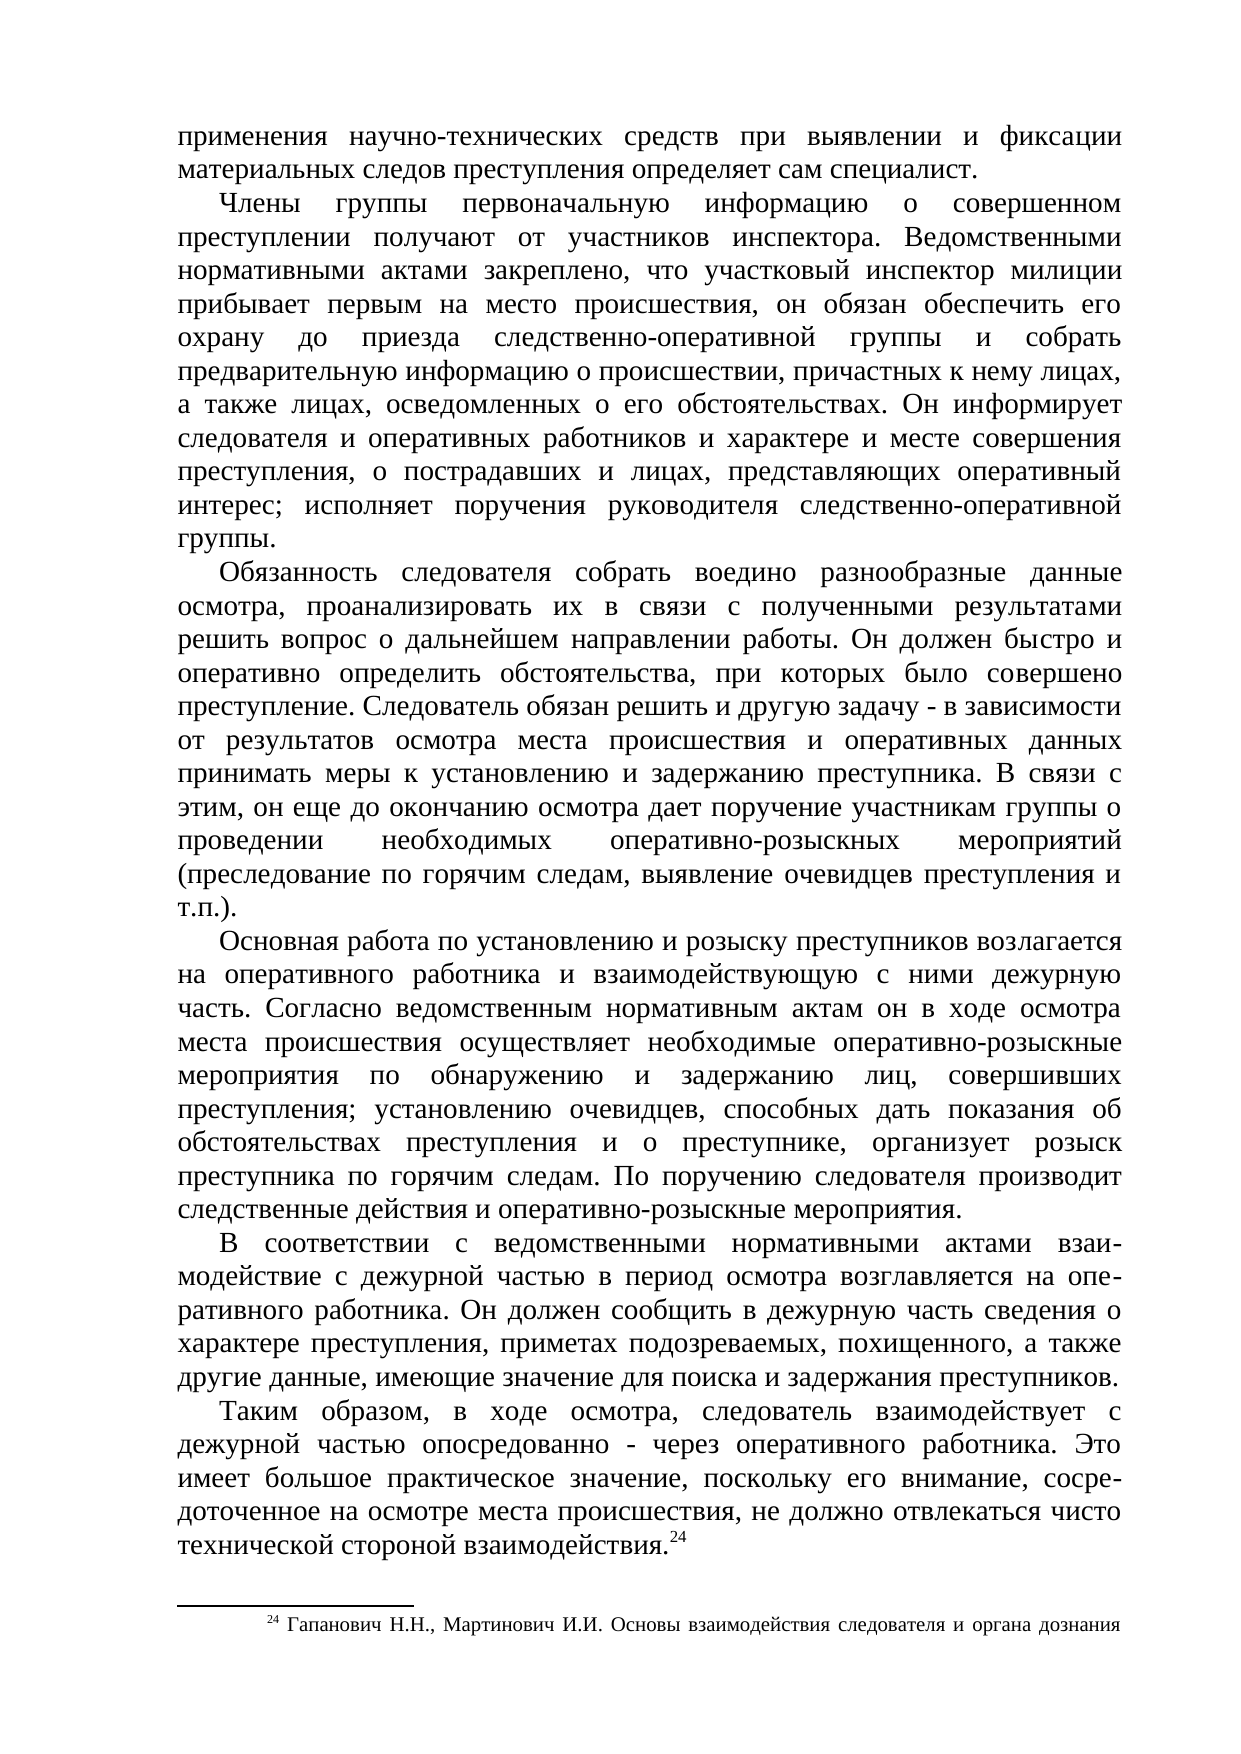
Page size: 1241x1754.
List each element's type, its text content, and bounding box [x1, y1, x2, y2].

text В соответствии с ведомственными нормативными актами взаимодействие с дежурной частью в период осмотра возглавляется на оперативного работника. Он должен сообщить в дежурную часть сведения о характере преступления, приметах подозреваемых, похищенного, а также другие данные, имеющие значение для поиска и задержания преступников. [177, 1225, 1122, 1393]
text Члены группы первоначальную информацию о совершенном преступлении получают от участников инспектора. Ведомственными нормативными актами закреплено, что участковый инспектор милиции прибывает первым на место происшествия, он обязан обеспечить его охрану до приезда следственно-оперативной группы и собрать предварительную информацию о происшествии, причастных к нему лицах, а также лицах, осведомленных о его обстоятельствах. Он информирует следователя и оперативных работников и характере и месте совершения преступления, о пострадавших и лицах, представляющих оперативный интерес; исполняет поручения руководителя следственно-оперативной группы. [177, 185, 1122, 554]
text Таким образом, в ходе осмотра, следователь взаимодействует с дежурной частью опосредованно - через оперативного работника. Это имеет большое практическое значение, поскольку его внимание, сосредоточенное на осмотре места происшествия, не должно отвлекаться чисто технической стороной взаимодействия. [177, 1393, 1122, 1560]
text Обязанность следователя собрать воедино разнообразные данные осмотра, проанализировать их в связи с полученными результатами решить вопрос о дальнейшем направлении работы. Он должен быстро и оперативно определить обстоятельства, при которых было совершено преступление. Следователь обязан решить и другую задачу - в зависимости от результатов осмотра места происшествия и оперативных данных принимать меры к установлению и задержанию преступника. В связи с этим, он еще до окончанию осмотра дает поручение участникам группы о проведении необходимых оперативно-розыскных мероприятий (преследование по горячим следам, выявление очевидцев преступления и т.п.). [177, 554, 1122, 923]
text Основная работа по установлению и розыску преступников возлагается на оперативного работника и взаимодействующую с ними дежурную часть. Согласно ведомственным нормативным актам он в ходе осмотра места происшествия осуществляет необходимые оперативно-розыскные мероприятия по обнаружению и задержанию лиц, совершивших преступления; установлению очевидцев, способных дать показания об обстоятельствах преступления и о преступнике, организует розыск преступника по горячим следам. По поручению следователя производит следственные действия и оперативно-розыскные мероприятия. [177, 923, 1122, 1225]
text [177, 118, 1122, 185]
